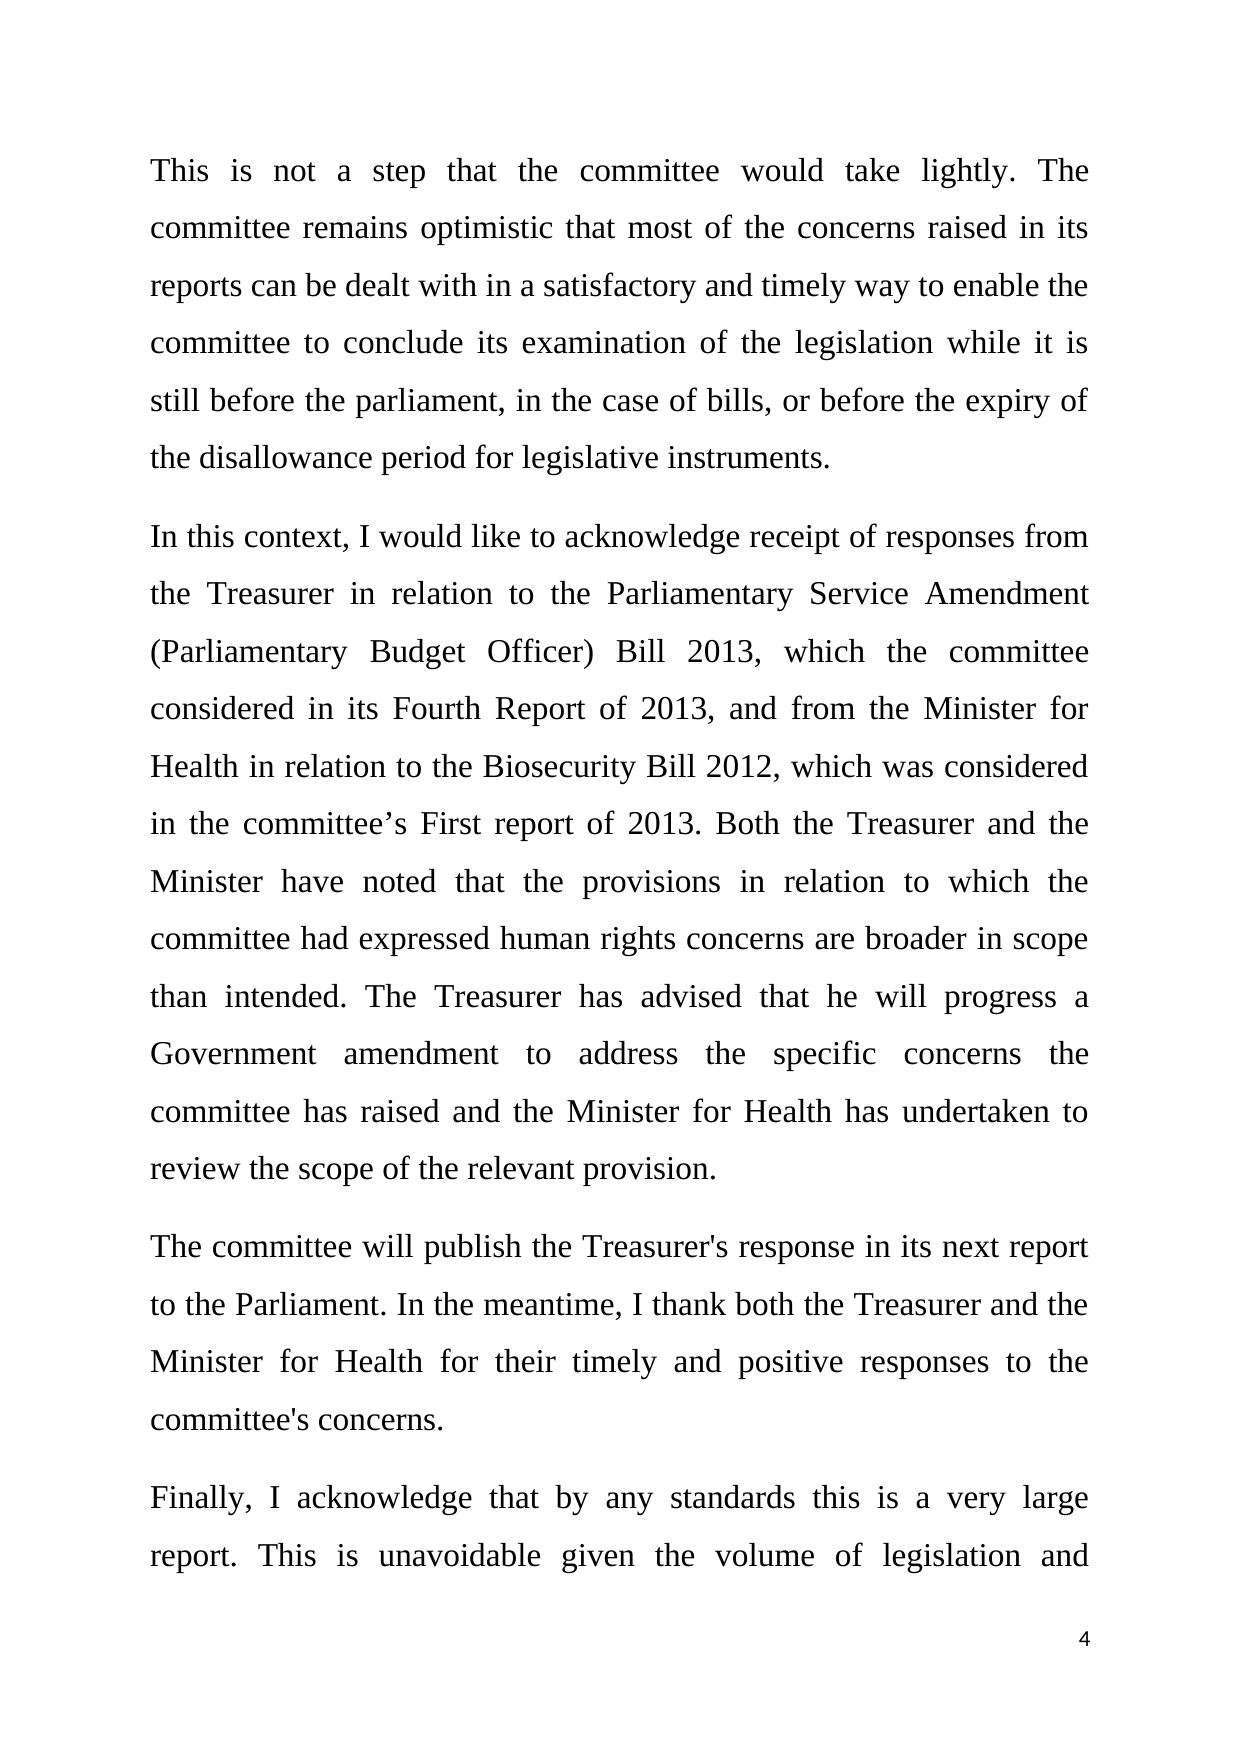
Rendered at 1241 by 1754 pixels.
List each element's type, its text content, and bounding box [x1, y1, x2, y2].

text This is not a step that the committee would take lightly. The committee remains optimistic that most of the concerns raised in its reports can be dealt with in a satisfactory and timely way to enable the committee to conclude its examination of the legislation while it is still before the parliament, in the case of bills, or before the expiry of the disallowance period for legislative instruments. [150, 150, 1090, 476]
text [150, 1477, 1090, 1573]
text In this context, I would like to acknowledge receipt of responses from the Treasurer in relation to the Parliamentary Service Amendment (Parliamentary Budget Officer) Bill 2013, which the committee considered in its Fourth Report of 2013, and from the Minister for Health in relation to the Biosecurity Bill 2012, which was considered in the committee’s First report of 2013. Both the Treasurer and the Minister have noted that the provisions in relation to which the committee had expressed human rights concerns are broader in scope than intended. The Treasurer has advised that he will progress a Government amendment to address the specific concerns the committee has raised and the Minister for Health has undertaken to review the scope of the relevant provision. [150, 516, 1090, 1187]
text The committee will publish the Treasurer's response in its next report to the Parliament. In the meantime, I thank both the Treasurer and the Minister for Health for their timely and positive responses to the committee's concerns. [150, 1227, 1090, 1437]
